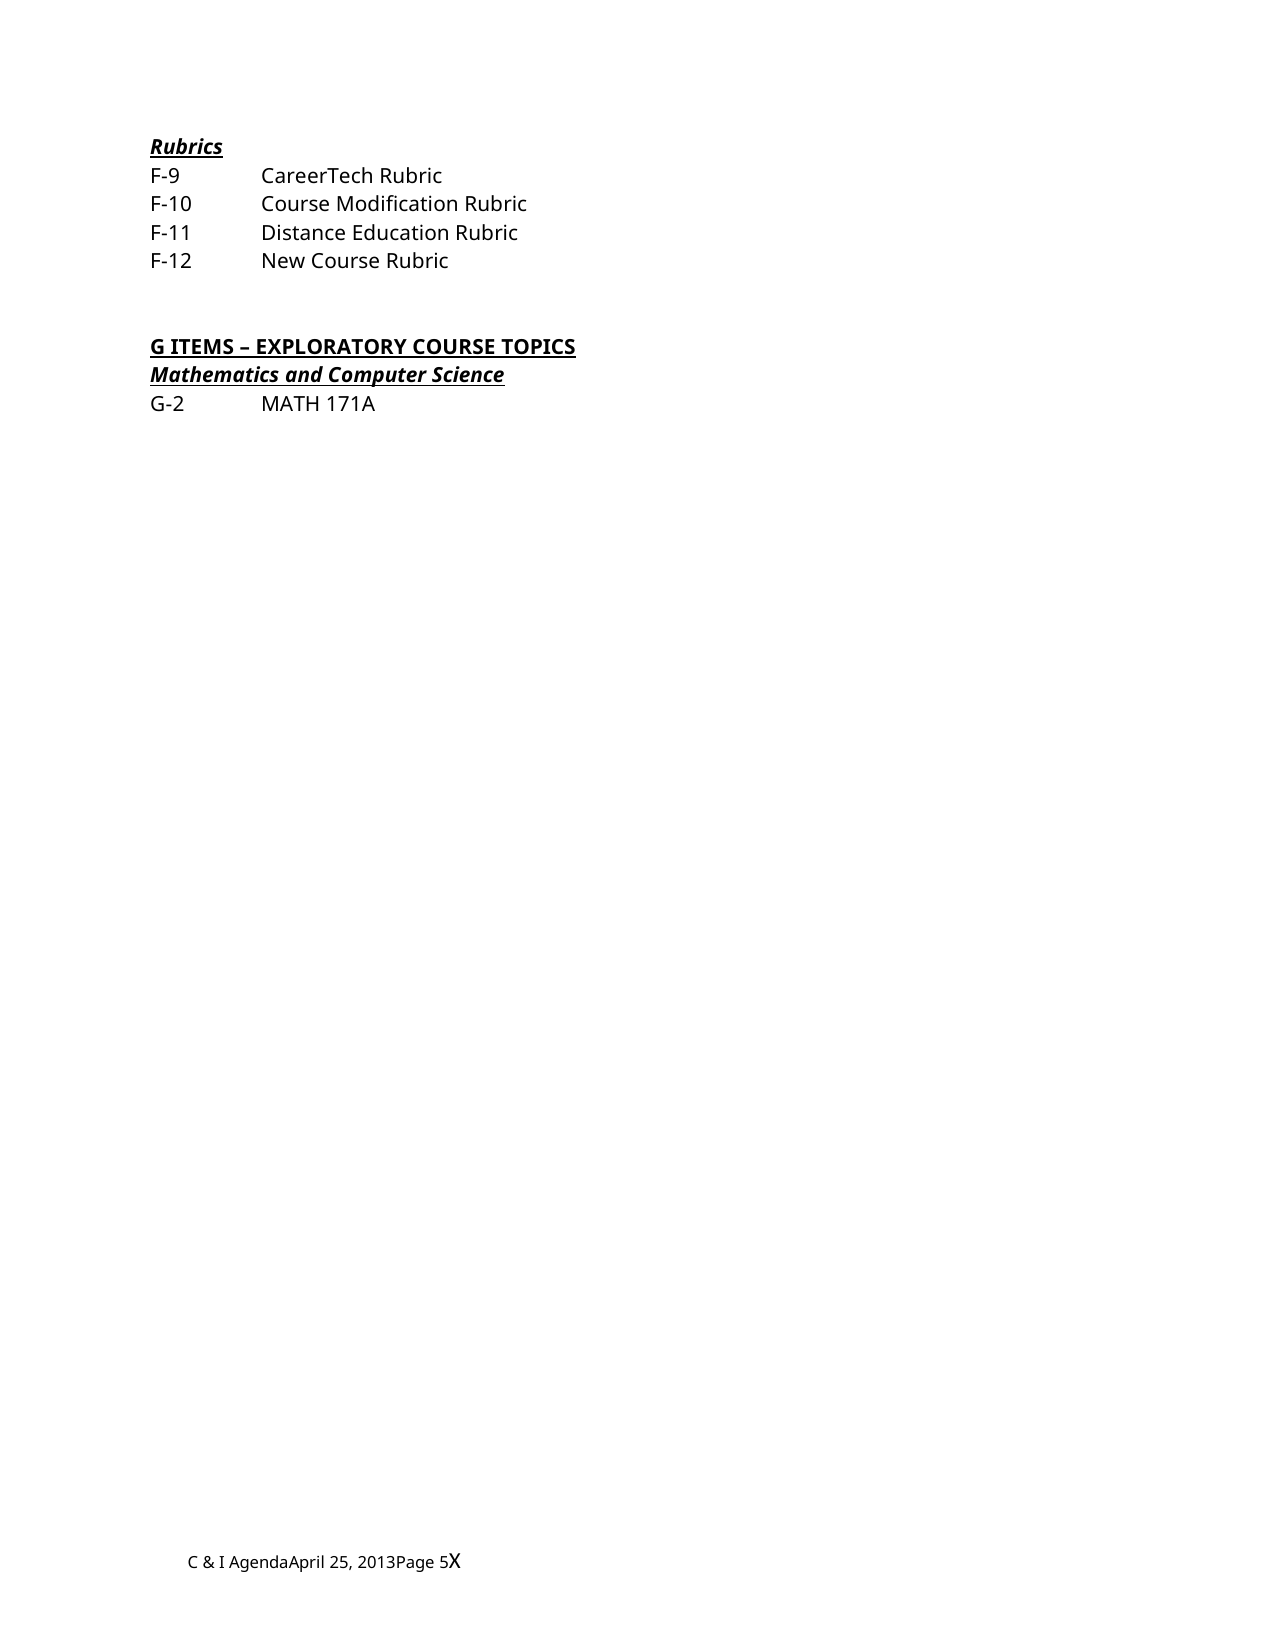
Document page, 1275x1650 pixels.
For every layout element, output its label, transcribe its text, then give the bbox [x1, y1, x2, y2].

text F-10 Course Modification Rubric [150, 189, 1125, 218]
text Mathematics and Computer Science [150, 360, 1125, 389]
text G-2 MATH 171A [150, 389, 1125, 417]
text G ITEMS – EXPLORATORY COURSE TOPICS [150, 332, 1125, 360]
text Rubrics [150, 132, 1125, 161]
text F-12 New Course Rubric [150, 246, 1125, 275]
text F-9 CareerTech Rubric [150, 161, 1125, 189]
text F-11 Distance Education Rubric [150, 218, 1125, 246]
